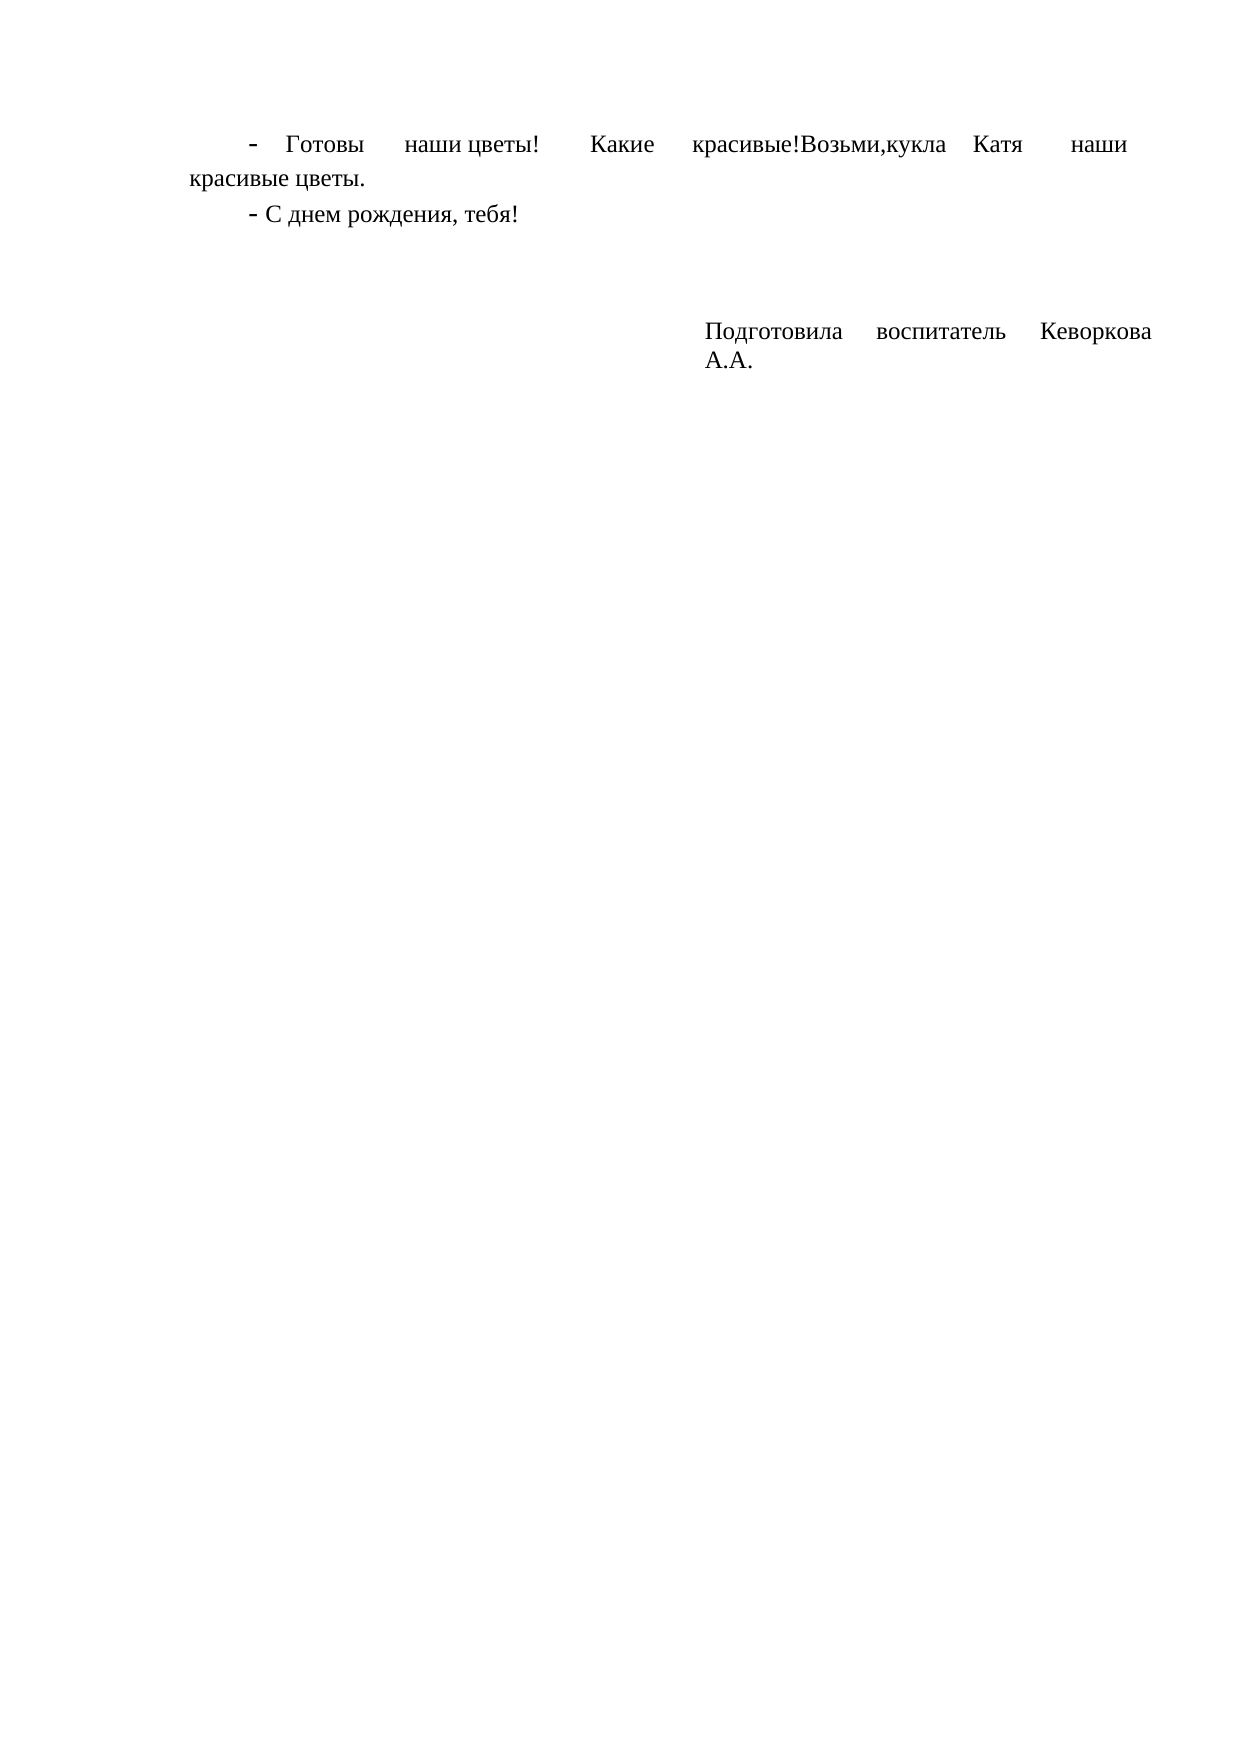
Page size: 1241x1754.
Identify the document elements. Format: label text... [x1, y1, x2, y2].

text Подготовила воспитатель Кеворкова А.А. [704, 316, 1152, 374]
list С днем рождения, тебя! [248, 196, 1152, 229]
list Готовы наши цветы! Какие красивые!Возьми,кукла Катя наши красивые цветы. [189, 125, 1141, 192]
